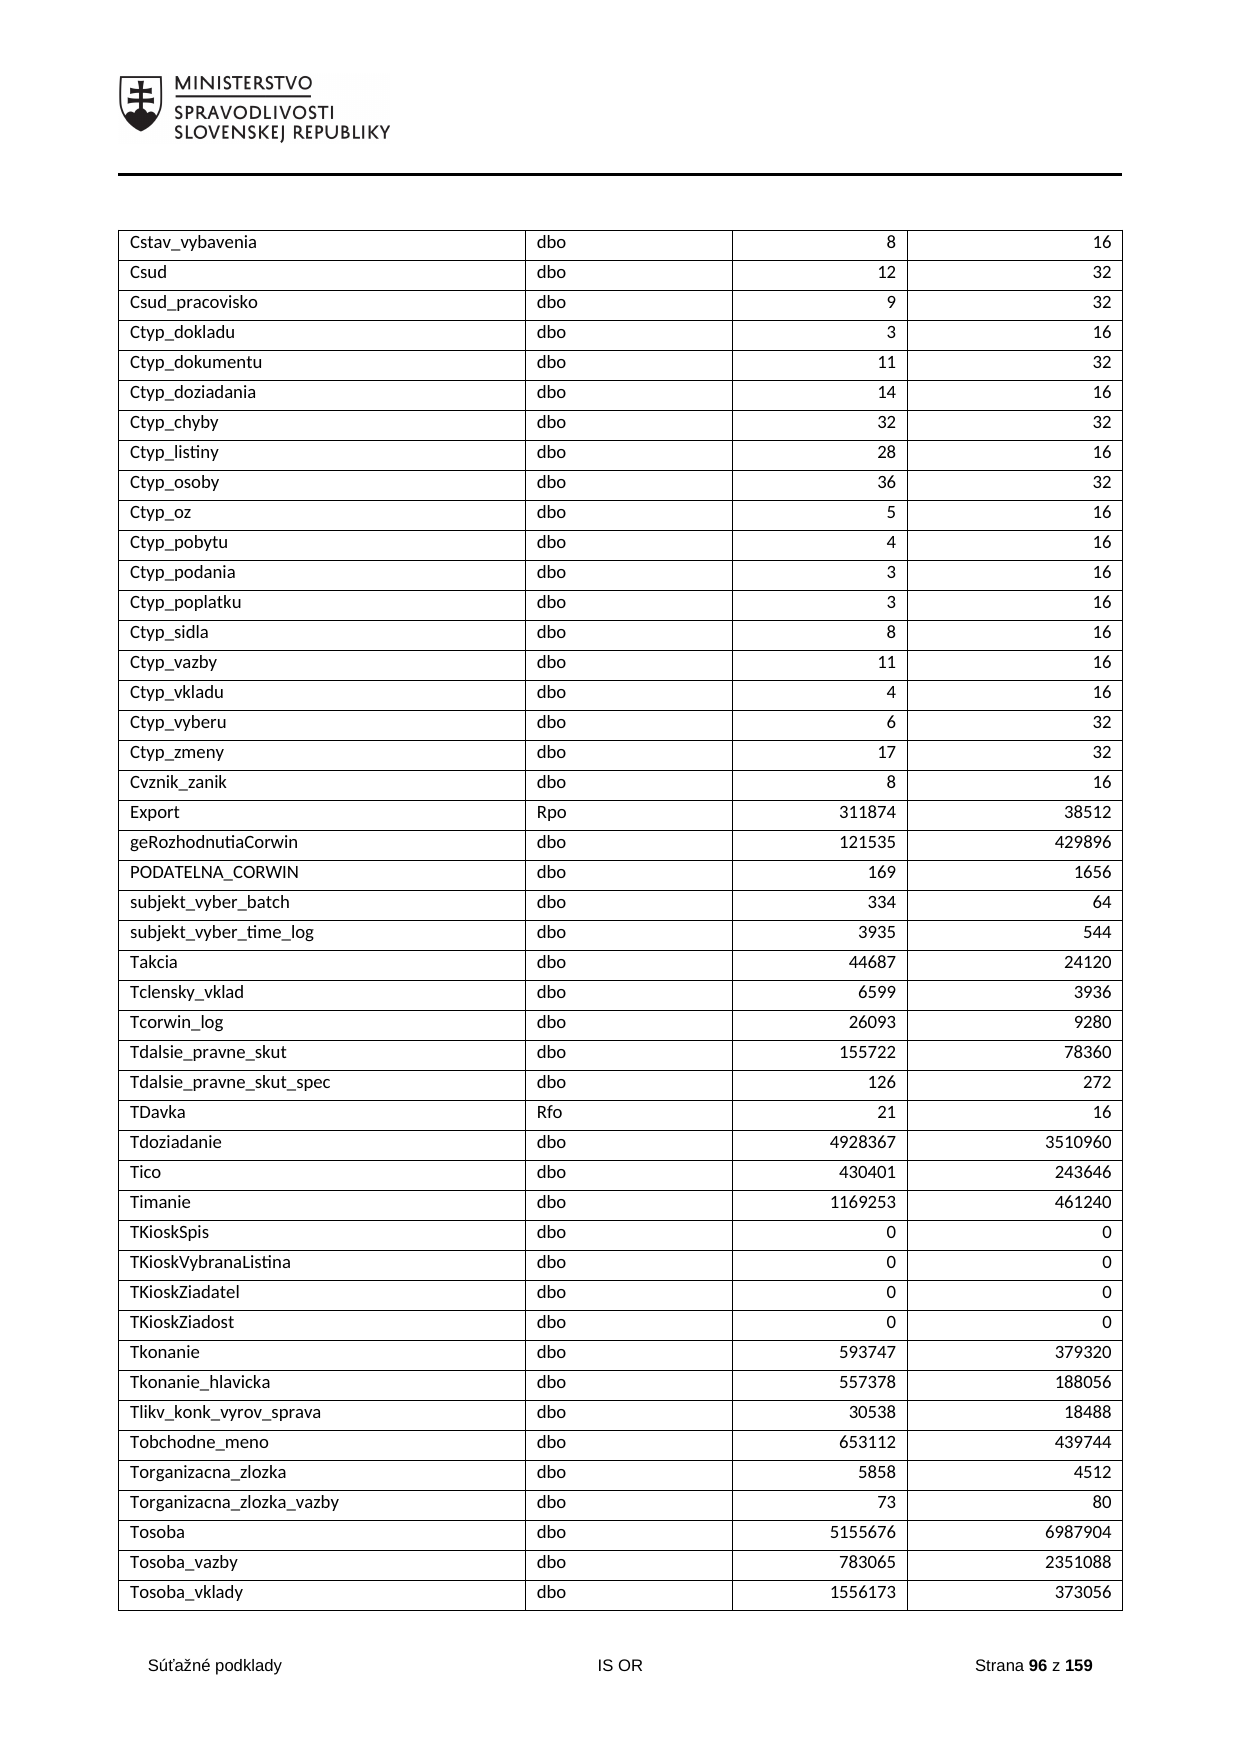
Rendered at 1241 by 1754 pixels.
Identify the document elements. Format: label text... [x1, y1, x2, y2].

table_cell 17 [733, 741, 907, 769]
table_cell Tdoziadanie [119, 1131, 525, 1159]
table_cell 3936 [908, 981, 1122, 1009]
table_cell 16 [908, 381, 1122, 409]
table_cell dbo [526, 1251, 732, 1279]
table_cell dbo [526, 1131, 732, 1159]
table_cell dbo [526, 1491, 732, 1519]
table_cell 5858 [733, 1461, 907, 1489]
table_cell TKioskVybranaListina [119, 1251, 525, 1279]
table_cell Ctyp_dokladu [119, 321, 525, 349]
table_cell 8 [733, 771, 907, 799]
table_cell 3935 [733, 921, 907, 949]
table_cell 379320 [908, 1341, 1122, 1369]
table_cell 8 [733, 231, 907, 259]
table_cell 188056 [908, 1371, 1122, 1399]
table_cell 32 [908, 411, 1122, 439]
table_cell dbo [526, 981, 732, 1009]
table_cell 0 [733, 1311, 907, 1339]
table_cell 6987904 [908, 1521, 1122, 1549]
table_cell 32 [733, 411, 907, 439]
table_cell 593747 [733, 1341, 907, 1369]
table_cell dbo [526, 231, 732, 259]
table_cell 272 [908, 1071, 1122, 1099]
table_cell dbo [526, 1431, 732, 1459]
table_cell dbo [526, 1341, 732, 1369]
table_cell Tlikv_konk_vyrov_sprava [119, 1401, 525, 1429]
table_cell Tosoba_vklady [119, 1581, 525, 1609]
table_cell 0 [908, 1221, 1122, 1249]
table_cell 16 [908, 321, 1122, 349]
table_cell 3 [733, 321, 907, 349]
table_cell Ctyp_dokumentu [119, 351, 525, 379]
table_cell Tico [119, 1161, 525, 1189]
table_cell Csud_pracovisko [119, 291, 525, 319]
table_cell dbo [526, 1161, 732, 1189]
table_cell 1169253 [733, 1191, 907, 1219]
table_cell dbo [526, 831, 732, 859]
table_cell 16 [908, 531, 1122, 559]
table_cell 26093 [733, 1011, 907, 1039]
table_cell Takcia [119, 951, 525, 979]
table_cell Csud [119, 261, 525, 289]
table_cell 4 [733, 681, 907, 709]
table_cell 16 [908, 681, 1122, 709]
table_cell 16 [908, 1101, 1122, 1129]
table_cell dbo [526, 441, 732, 469]
table_cell Rpo [526, 801, 732, 829]
table_cell 155722 [733, 1041, 907, 1069]
table_cell Tobchodne_meno [119, 1431, 525, 1459]
table_cell 21 [733, 1101, 907, 1129]
table_cell Ctyp_osoby [119, 471, 525, 499]
table_cell dbo [526, 1461, 732, 1489]
table_cell dbo [526, 471, 732, 499]
table_cell 12 [733, 261, 907, 289]
table_cell Tkonanie_hlavicka [119, 1371, 525, 1399]
table_cell 0 [733, 1251, 907, 1279]
table_cell dbo [526, 921, 732, 949]
table_cell 16 [908, 231, 1122, 259]
table_cell 3 [733, 561, 907, 589]
table_cell dbo [526, 1281, 732, 1309]
table_cell 16 [908, 621, 1122, 649]
table_cell 44687 [733, 951, 907, 979]
table_cell Ctyp_vyberu [119, 711, 525, 739]
table_cell Ctyp_poplatku [119, 591, 525, 619]
table_cell dbo [526, 621, 732, 649]
table_cell 3 [733, 591, 907, 619]
table_cell 4512 [908, 1461, 1122, 1489]
table_cell Ctyp_listiny [119, 441, 525, 469]
table_cell 32 [908, 741, 1122, 769]
table_cell 18488 [908, 1401, 1122, 1429]
table_cell dbo [526, 1311, 732, 1339]
table_cell 32 [908, 471, 1122, 499]
table_cell dbo [526, 771, 732, 799]
table_cell 16 [908, 591, 1122, 619]
table_cell dbo [526, 1521, 732, 1549]
table_cell Ctyp_podania [119, 561, 525, 589]
table_cell 430401 [733, 1161, 907, 1189]
table_cell 80 [908, 1491, 1122, 1519]
table_cell dbo [526, 681, 732, 709]
table_cell Tosoba_vazby [119, 1551, 525, 1579]
table_cell Ctyp_oz [119, 501, 525, 529]
table_cell dbo [526, 531, 732, 559]
table_cell Tdalsie_pravne_skut [119, 1041, 525, 1069]
table_cell Ctyp_pobytu [119, 531, 525, 559]
table_cell dbo [526, 951, 732, 979]
table_cell 0 [908, 1311, 1122, 1339]
table_cell 16 [908, 501, 1122, 529]
table_cell Torganizacna_zlozka_vazby [119, 1491, 525, 1519]
table_cell dbo [526, 891, 732, 919]
table_cell dbo [526, 1581, 732, 1609]
table_cell 439744 [908, 1431, 1122, 1459]
table_cell TKioskSpis [119, 1221, 525, 1249]
table_cell dbo [526, 651, 732, 679]
table_cell subjekt_vyber_time_log [119, 921, 525, 949]
table_cell Ctyp_zmeny [119, 741, 525, 769]
table_cell Rfo [526, 1101, 732, 1129]
table_cell dbo [526, 291, 732, 319]
table_cell Ctyp_vkladu [119, 681, 525, 709]
table_cell dbo [526, 1551, 732, 1579]
table_cell 32 [908, 261, 1122, 289]
table_cell 5 [733, 501, 907, 529]
table_cell dbo [526, 1221, 732, 1249]
table_cell Cstav_vybavenia [119, 231, 525, 259]
table_cell Tclensky_vklad [119, 981, 525, 1009]
table_cell 3510960 [908, 1131, 1122, 1159]
table_cell dbo [526, 381, 732, 409]
table_cell 16 [908, 651, 1122, 679]
table_cell dbo [526, 741, 732, 769]
table_cell dbo [526, 591, 732, 619]
table_cell 2351088 [908, 1551, 1122, 1579]
table_cell 0 [733, 1281, 907, 1309]
table_cell dbo [526, 711, 732, 739]
table_cell Export [119, 801, 525, 829]
table_cell Timanie [119, 1191, 525, 1219]
table_cell 169 [733, 861, 907, 889]
table_cell 16 [908, 561, 1122, 589]
table_cell 557378 [733, 1371, 907, 1399]
table_cell PODATELNA_CORWIN [119, 861, 525, 889]
table_cell Ctyp_doziadania [119, 381, 525, 409]
table_cell 1556173 [733, 1581, 907, 1609]
table_cell Ctyp_sidla [119, 621, 525, 649]
table_cell Tcorwin_log [119, 1011, 525, 1039]
table_cell Torganizacna_zlozka [119, 1461, 525, 1489]
table_cell 0 [908, 1281, 1122, 1309]
table_cell dbo [526, 501, 732, 529]
table_cell Ctyp_vazby [119, 651, 525, 679]
table_cell 32 [908, 351, 1122, 379]
table_cell 73 [733, 1491, 907, 1519]
table_cell 0 [908, 1251, 1122, 1279]
table_cell dbo [526, 351, 732, 379]
table_cell dbo [526, 321, 732, 349]
table_cell TDavka [119, 1101, 525, 1129]
table_cell 544 [908, 921, 1122, 949]
table_cell 4928367 [733, 1131, 907, 1159]
table_cell subjekt_vyber_batch [119, 891, 525, 919]
table_cell 126 [733, 1071, 907, 1099]
table_cell 9280 [908, 1011, 1122, 1039]
table_cell Tdalsie_pravne_skut_spec [119, 1071, 525, 1099]
table_cell 8 [733, 621, 907, 649]
table_cell dbo [526, 411, 732, 439]
table_cell TKioskZiadost [119, 1311, 525, 1339]
table_cell 0 [733, 1221, 907, 1249]
table_cell 6 [733, 711, 907, 739]
table_cell Tosoba [119, 1521, 525, 1549]
table_cell 28 [733, 441, 907, 469]
table_cell dbo [526, 1401, 732, 1429]
table_cell 38512 [908, 801, 1122, 829]
table_cell 9 [733, 291, 907, 319]
table_cell Ctyp_chyby [119, 411, 525, 439]
table_cell 243646 [908, 1161, 1122, 1189]
table_cell 36 [733, 471, 907, 499]
table_cell 373056 [908, 1581, 1122, 1609]
table_cell 30538 [733, 1401, 907, 1429]
table_cell 5155676 [733, 1521, 907, 1549]
table_cell 653112 [733, 1431, 907, 1459]
table_cell 11 [733, 351, 907, 379]
table_cell 16 [908, 771, 1122, 799]
table_cell dbo [526, 561, 732, 589]
picture [118, 73, 390, 144]
table_cell 64 [908, 891, 1122, 919]
table_cell Tkonanie [119, 1341, 525, 1369]
table_cell dbo [526, 1011, 732, 1039]
table_cell 1656 [908, 861, 1122, 889]
table_cell 783065 [733, 1551, 907, 1579]
table_cell dbo [526, 861, 732, 889]
table_cell dbo [526, 261, 732, 289]
table_cell 121535 [733, 831, 907, 859]
table_cell 6599 [733, 981, 907, 1009]
table_cell 311874 [733, 801, 907, 829]
table_cell geRozhodnutiaCorwin [119, 831, 525, 859]
table_cell dbo [526, 1191, 732, 1219]
table_cell TKioskZiadatel [119, 1281, 525, 1309]
table_cell 461240 [908, 1191, 1122, 1219]
table_cell 32 [908, 291, 1122, 319]
table_cell dbo [526, 1371, 732, 1399]
table_cell 78360 [908, 1041, 1122, 1069]
table_cell 14 [733, 381, 907, 409]
table_cell 11 [733, 651, 907, 679]
table_cell dbo [526, 1041, 732, 1069]
table_cell 16 [908, 441, 1122, 469]
table_cell 429896 [908, 831, 1122, 859]
table_cell 32 [908, 711, 1122, 739]
table_cell Cvznik_zanik [119, 771, 525, 799]
table_cell 24120 [908, 951, 1122, 979]
table_cell 334 [733, 891, 907, 919]
table_cell dbo [526, 1071, 732, 1099]
table_cell 4 [733, 531, 907, 559]
